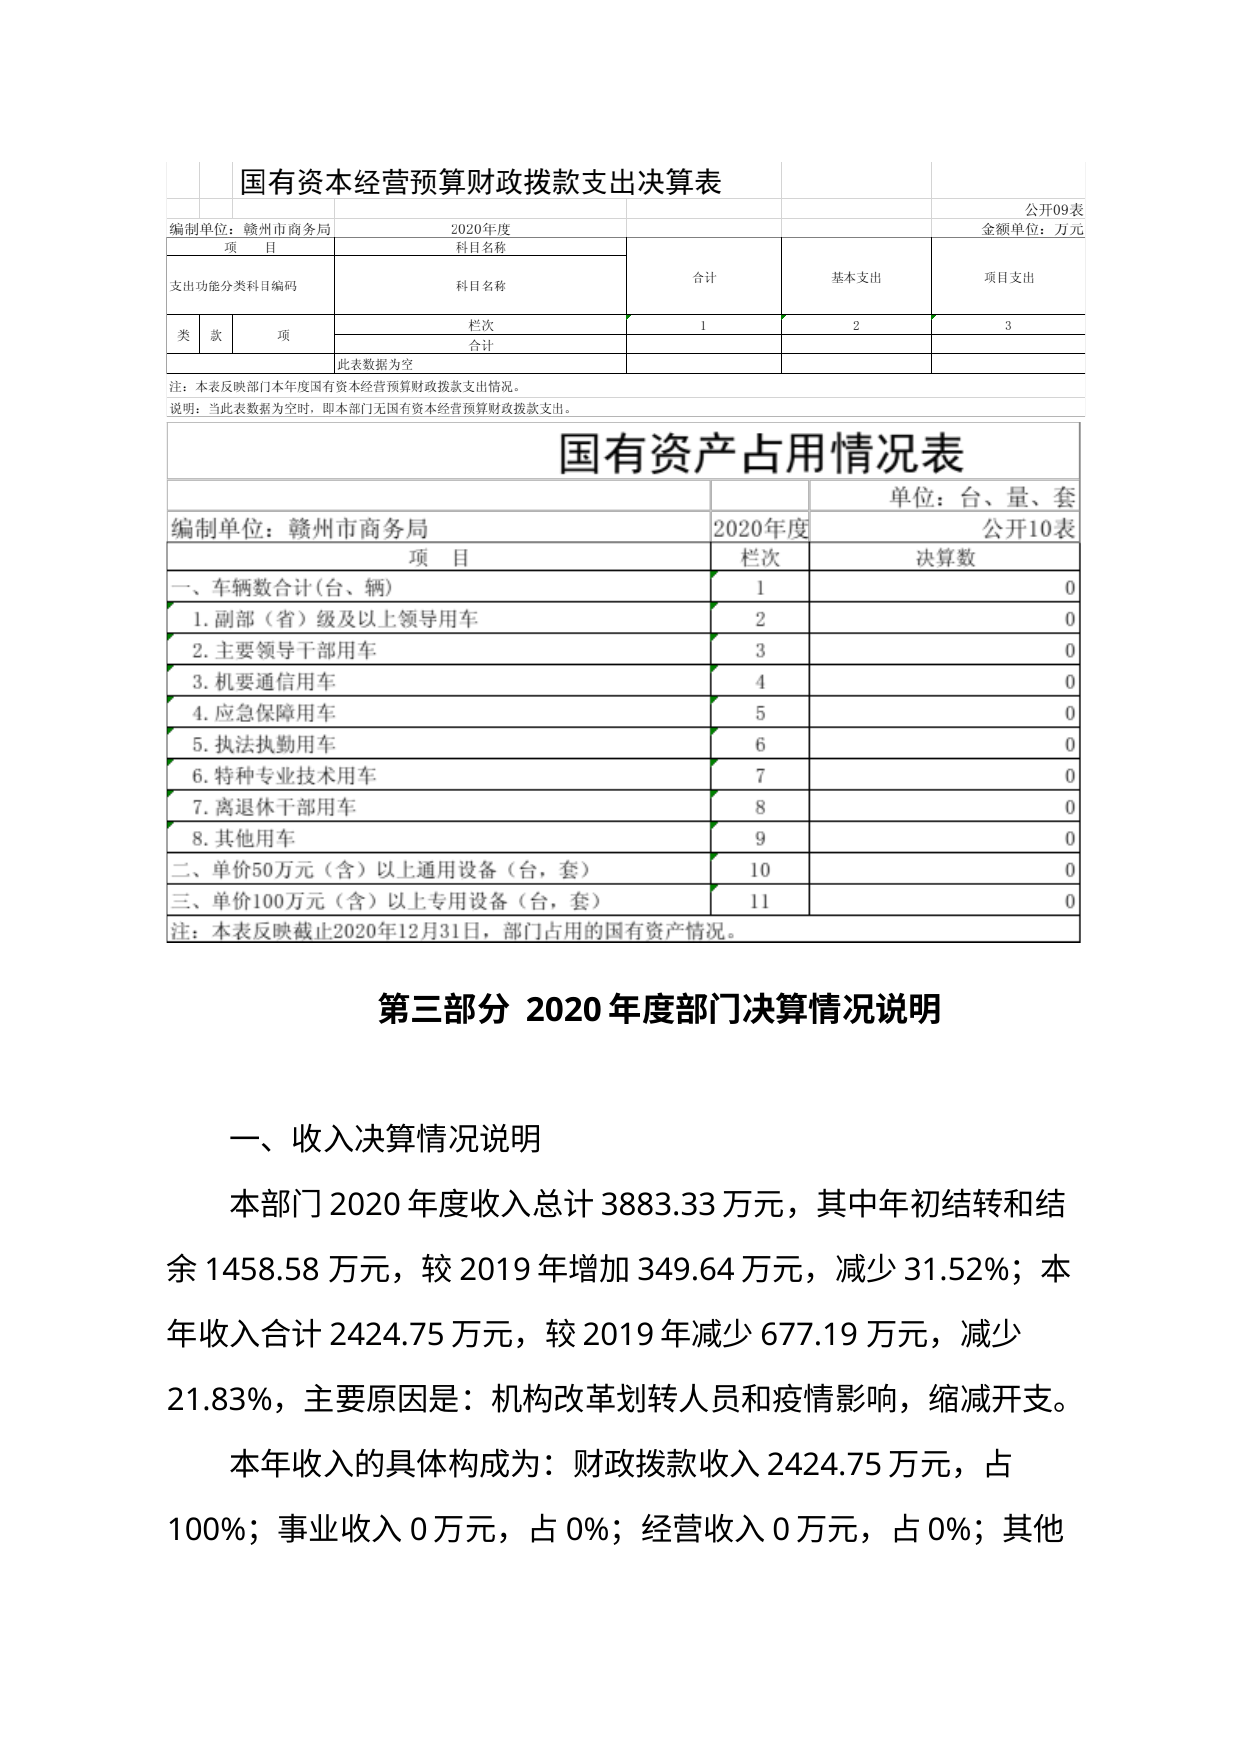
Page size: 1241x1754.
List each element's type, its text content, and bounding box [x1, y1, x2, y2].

text 第三部分 2020年度部门决算情况说明 [167, 974, 1085, 1039]
text 本部门2020年度收入总计3883.33万元，其中年初结转和结余1458.58 万元，较2019年增加349.64万元，减少31.52%；本年收入合计2424.75万元，较2019年减少677.19 万元，减少21.83%，主要原因是：机构改革划转人员和疫情影响，缩减开支。 [167, 1169, 1085, 1429]
picture [166, 162, 1085, 417]
picture [166, 422, 1081, 943]
text 一、收入决算情况说明 [167, 1104, 1085, 1169]
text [167, 1429, 1085, 1559]
